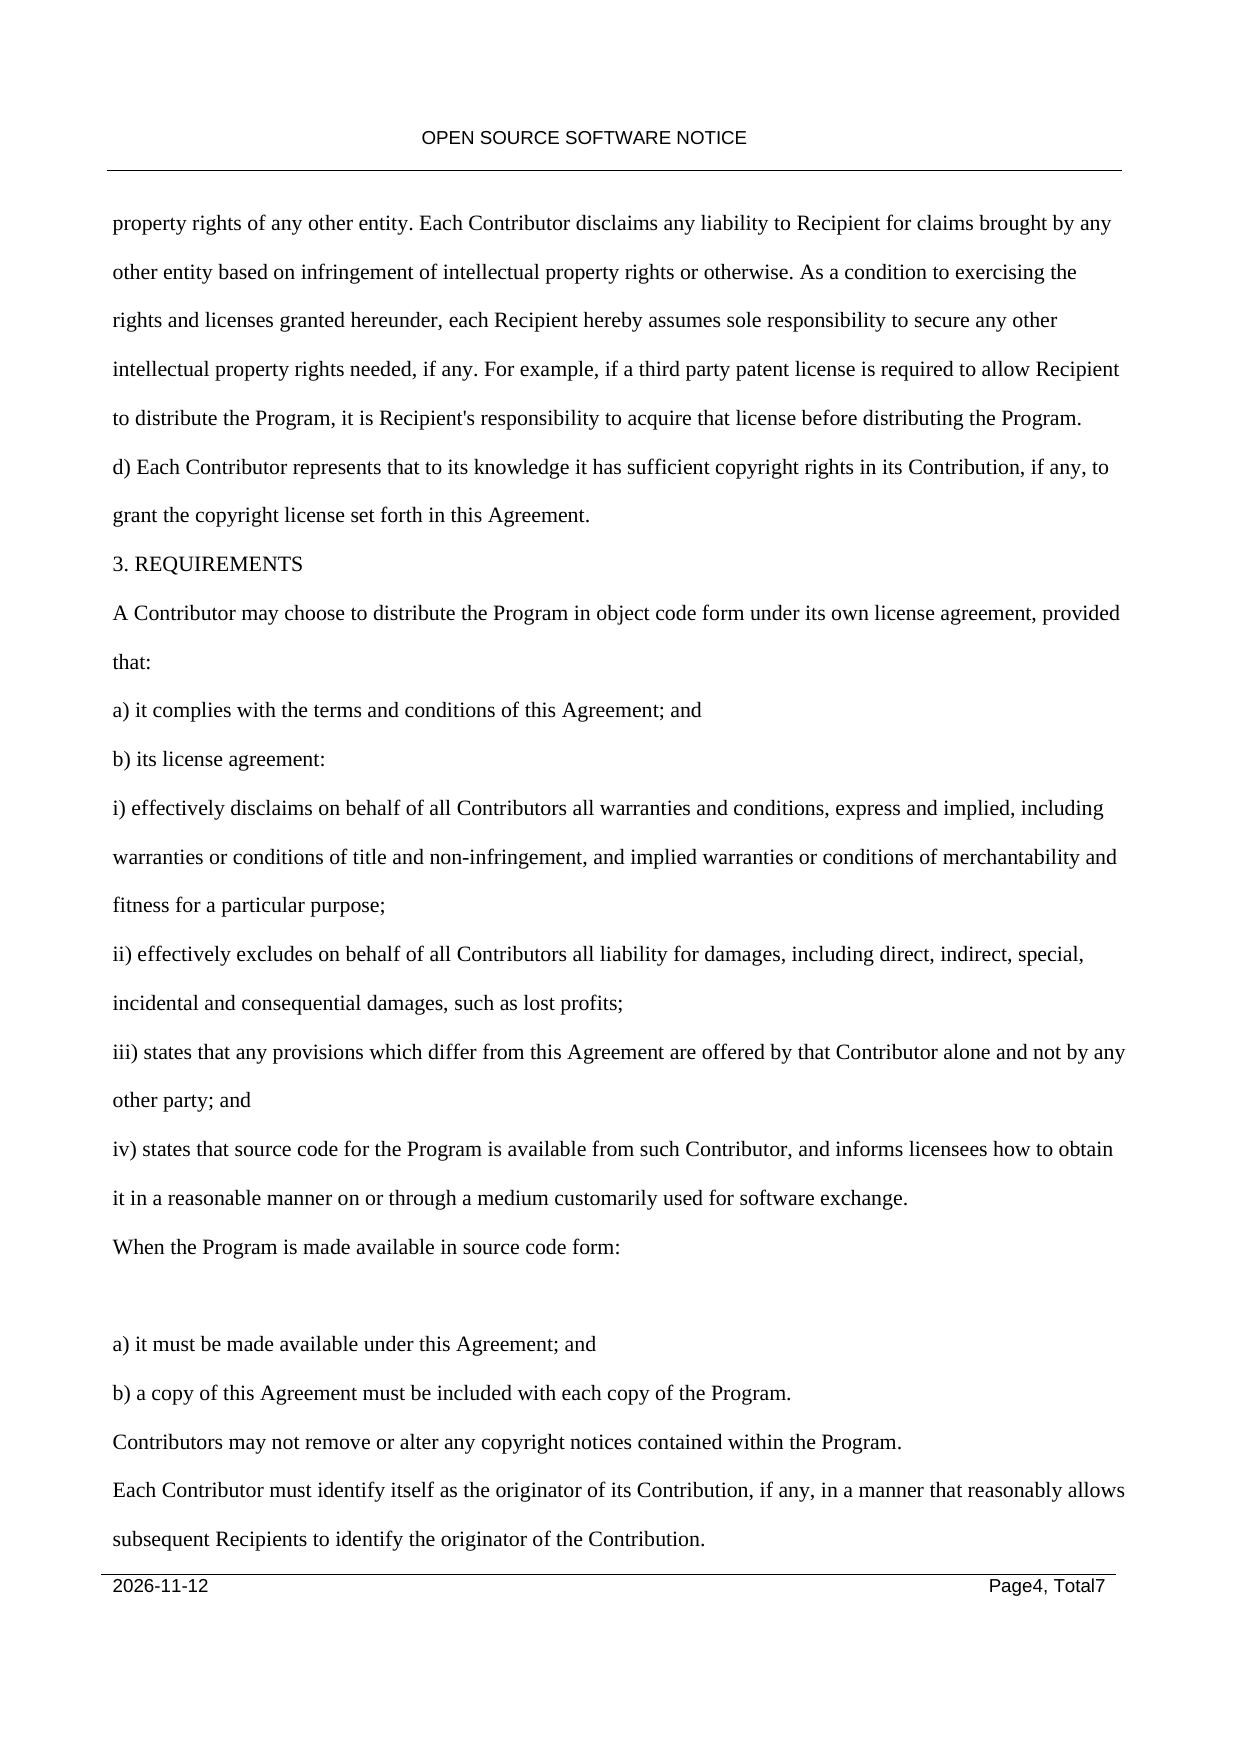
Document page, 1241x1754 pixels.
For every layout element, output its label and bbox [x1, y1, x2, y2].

text [112, 206, 1128, 1555]
